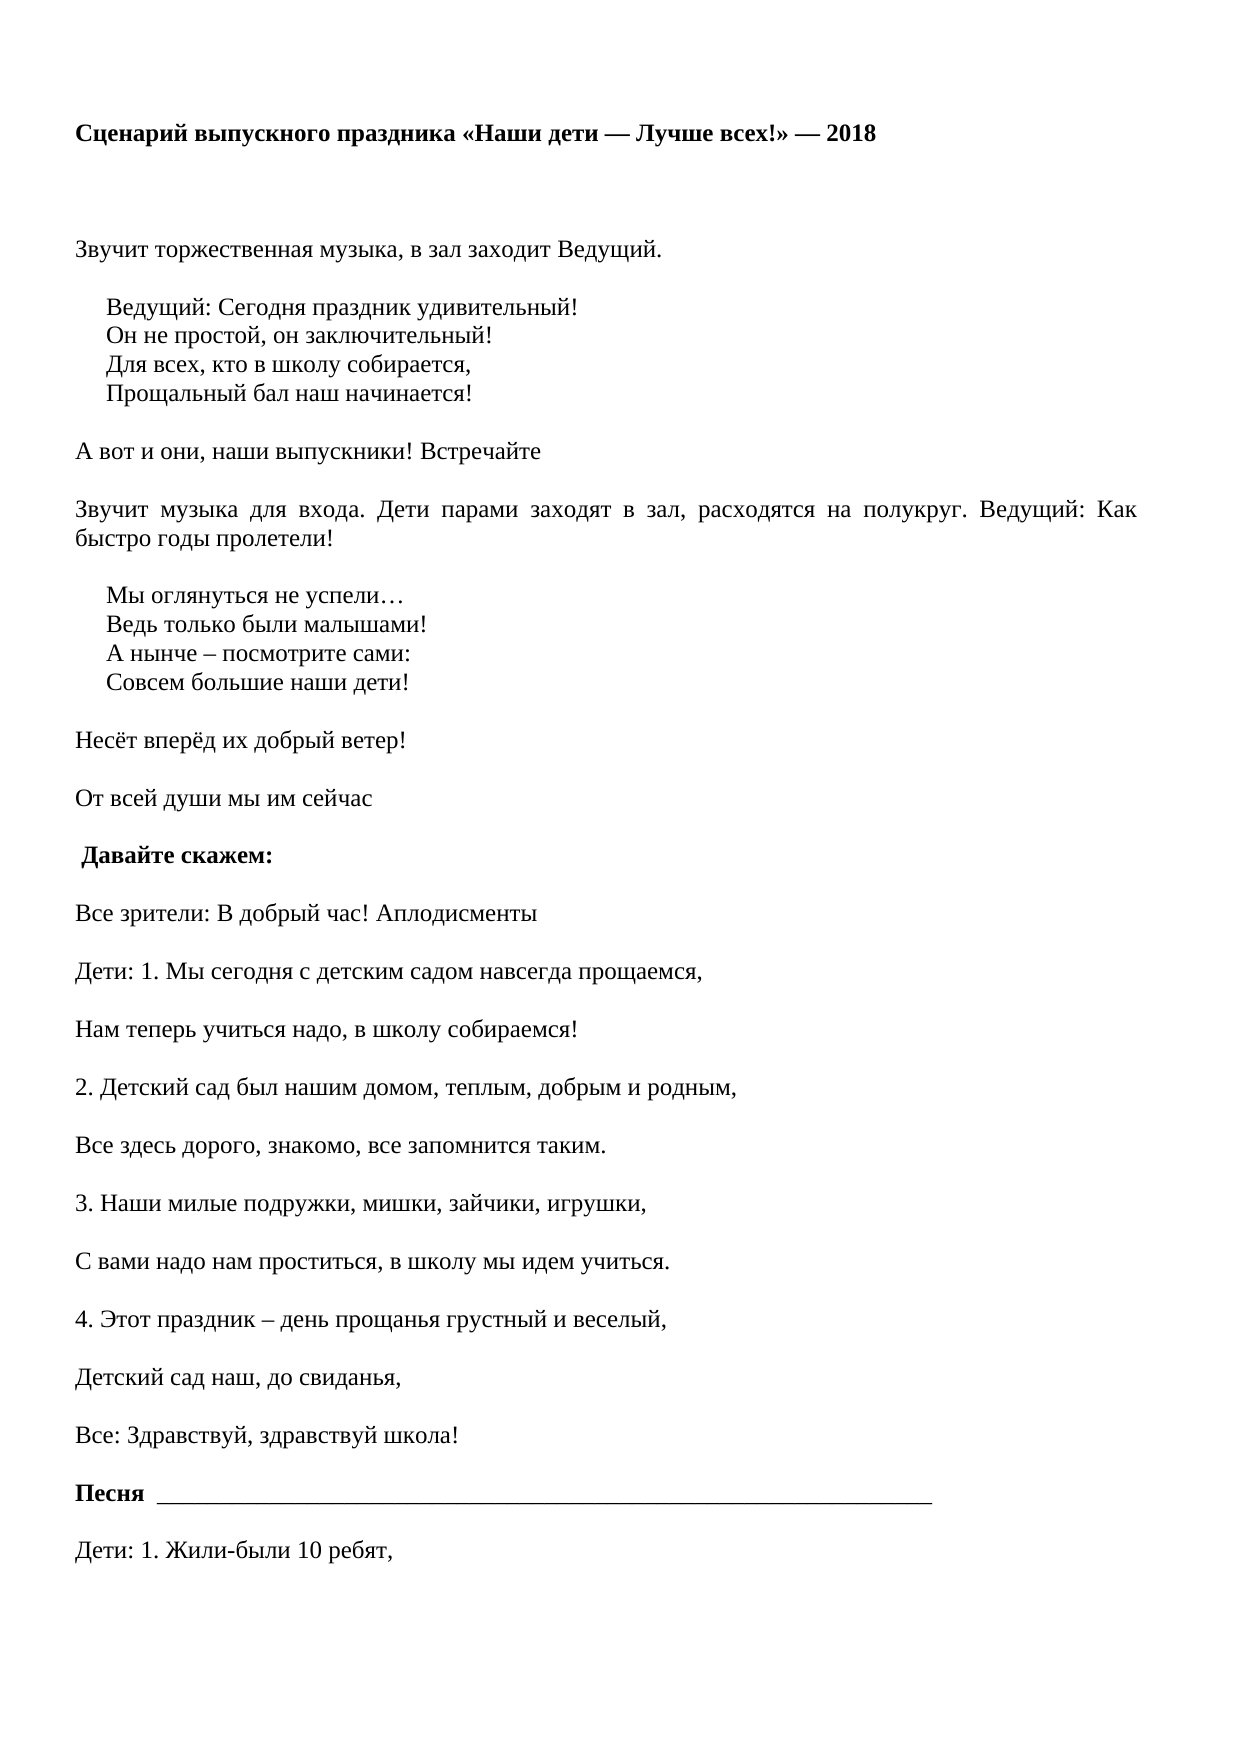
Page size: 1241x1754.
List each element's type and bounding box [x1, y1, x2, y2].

table_cell [75, 118, 1138, 1593]
